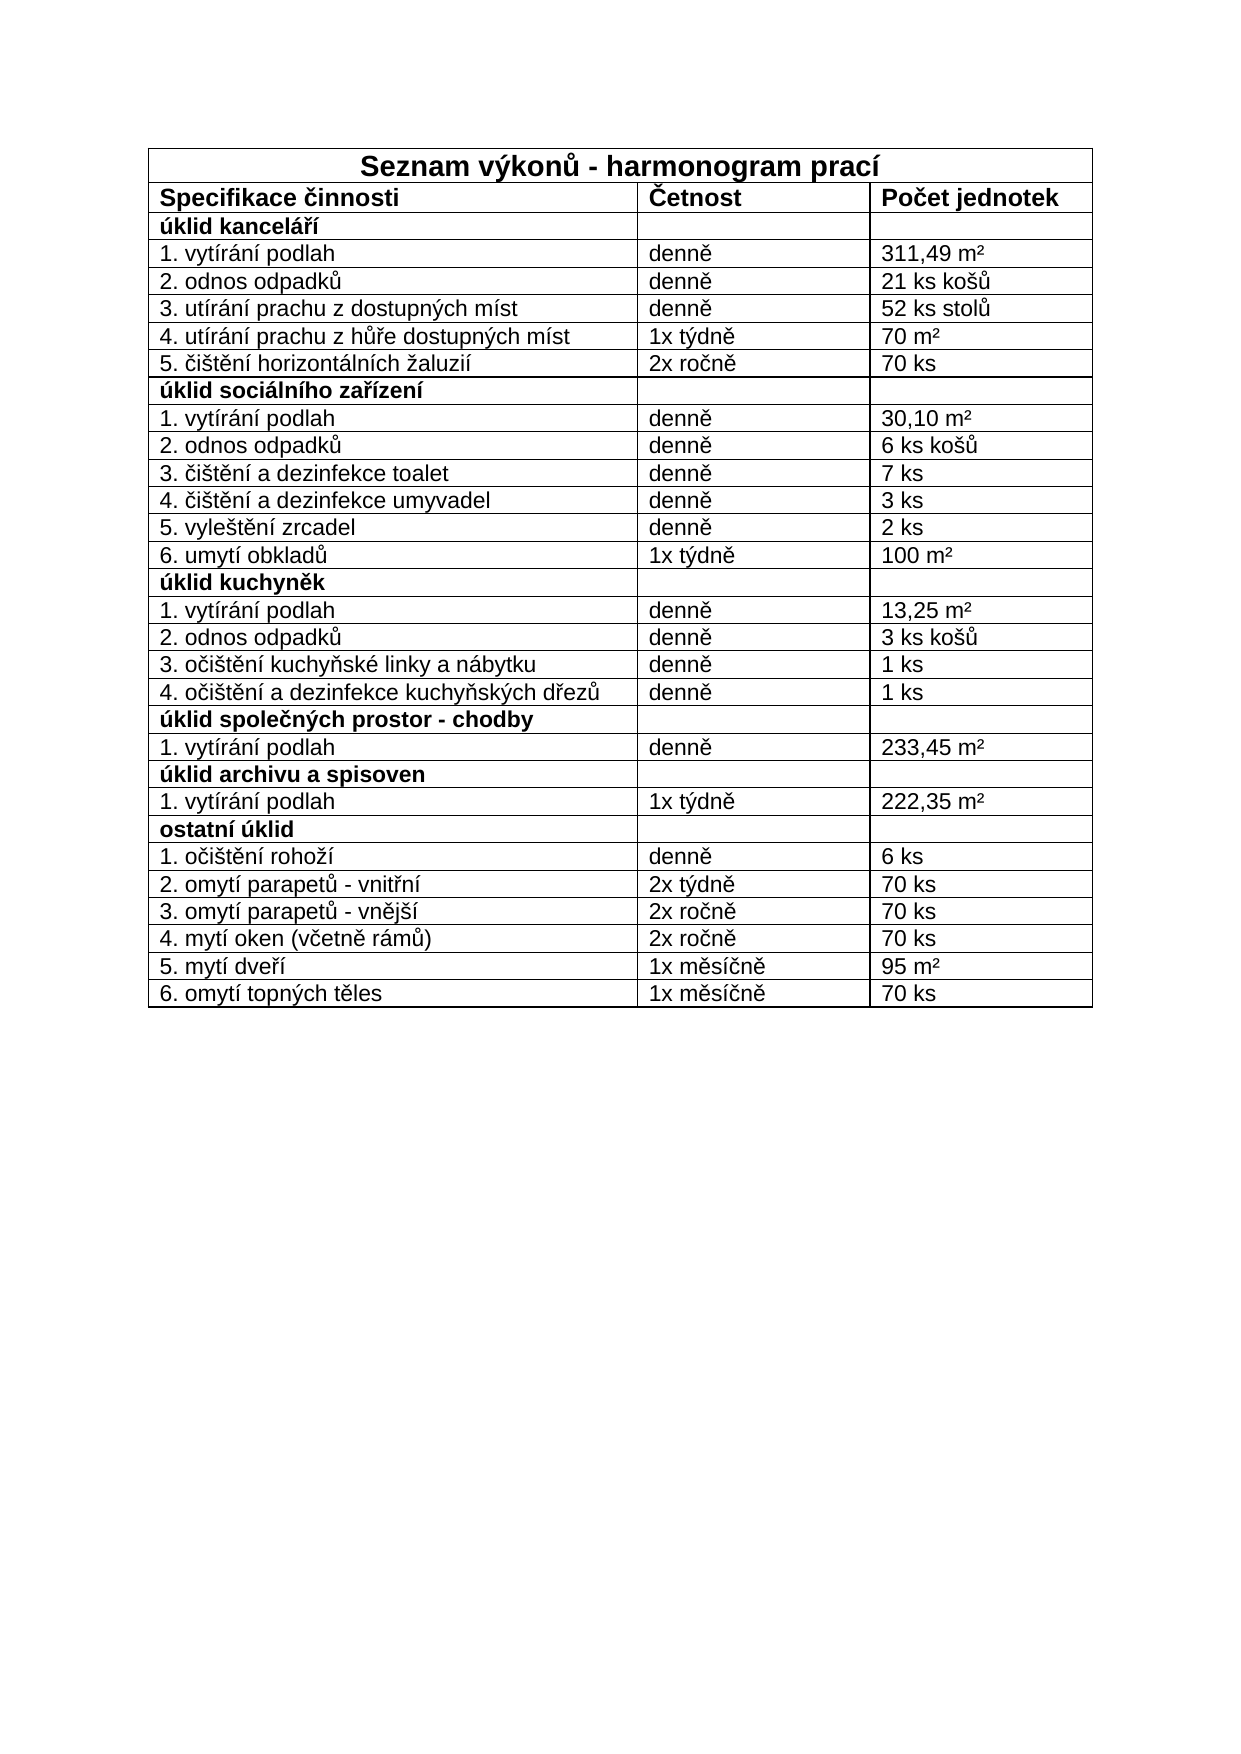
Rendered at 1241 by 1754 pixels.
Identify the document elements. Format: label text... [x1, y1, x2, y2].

table_cell Četnost [638, 183, 869, 212]
table_cell 2x týdně [638, 871, 869, 897]
table_cell 2. omytí parapetů - vnitřní [149, 871, 637, 897]
table_cell denně [638, 679, 869, 705]
table_cell [638, 761, 869, 787]
table_cell 3. očištění kuchyňské linky a nábytku [149, 651, 637, 678]
table_cell denně [638, 268, 869, 294]
table_cell úklid společných prostor - chodby [149, 706, 637, 732]
table_cell 1. vytírání podlah [149, 405, 637, 431]
table_cell 1x týdně [638, 788, 869, 815]
table_cell denně [638, 843, 869, 869]
table_cell 1. vytírání podlah [149, 734, 637, 760]
table_cell 1. vytírání podlah [149, 597, 637, 623]
table_cell [871, 378, 1092, 404]
table_cell 1. očištění rohoží [149, 843, 637, 869]
table_cell [638, 816, 869, 842]
table_header Seznam výkonů - harmonogram prací [149, 149, 1092, 182]
table_cell úklid sociálního zařízení [149, 378, 637, 404]
table_cell 311,49 m² [871, 240, 1092, 267]
table_cell 1x měsíčně [638, 953, 869, 979]
table_cell 1x týdně [638, 542, 869, 568]
table_cell 70 ks [871, 925, 1092, 952]
table_cell 100 m² [871, 542, 1092, 568]
table_cell denně [638, 487, 869, 513]
table_cell 1x týdně [638, 323, 869, 349]
table_cell Počet jednotek [871, 183, 1092, 212]
table_cell denně [638, 514, 869, 541]
table_cell denně [638, 432, 869, 458]
table_cell 70 ks [871, 980, 1092, 1006]
table_cell 1. vytírání podlah [149, 240, 637, 267]
table_cell 5. vyleštění zrcadel [149, 514, 637, 541]
table_cell denně [638, 624, 869, 650]
table_cell 222,35 m² [871, 788, 1092, 815]
table_cell 1 ks [871, 651, 1092, 678]
table_cell 70 ks [871, 898, 1092, 924]
table_cell 5. mytí dveří [149, 953, 637, 979]
table_cell [871, 761, 1092, 787]
table_cell 2. odnos odpadků [149, 268, 637, 294]
table_cell 2x ročně [638, 350, 869, 376]
table_cell 3 ks košů [871, 624, 1092, 650]
table_cell 2. odnos odpadků [149, 624, 637, 650]
table_cell denně [638, 734, 869, 760]
table_cell 2x ročně [638, 898, 869, 924]
table_cell 6 ks [871, 843, 1092, 869]
table_cell 4. mytí oken (včetně rámů) [149, 925, 637, 952]
table_cell 70 m² [871, 323, 1092, 349]
table_cell 6. omytí topných těles [149, 980, 637, 1006]
table_cell 2 ks [871, 514, 1092, 541]
table_cell ostatní úklid [149, 816, 637, 842]
table_cell [871, 213, 1092, 239]
table_cell [638, 378, 869, 404]
table_cell denně [638, 240, 869, 267]
table_cell [638, 706, 869, 732]
table_cell 7 ks [871, 460, 1092, 486]
table_cell 13,25 m² [871, 597, 1092, 623]
table_cell 4. čištění a dezinfekce umyvadel [149, 487, 637, 513]
table_cell denně [638, 405, 869, 431]
table_cell [638, 569, 869, 596]
table_cell úklid kuchyněk [149, 569, 637, 596]
table_cell 30,10 m² [871, 405, 1092, 431]
table_cell 2x ročně [638, 925, 869, 952]
table_cell [871, 569, 1092, 596]
table_cell 4. očištění a dezinfekce kuchyňských dřezů [149, 679, 637, 705]
table_cell denně [638, 295, 869, 322]
table_cell 1. vytírání podlah [149, 788, 637, 815]
table_cell 4. utírání prachu z hůře dostupných míst [149, 323, 637, 349]
table_cell 3. utírání prachu z dostupných míst [149, 295, 637, 322]
table_cell 233,45 m² [871, 734, 1092, 760]
table_cell 1 ks [871, 679, 1092, 705]
table_cell 3. omytí parapetů - vnější [149, 898, 637, 924]
table_cell 95 m² [871, 953, 1092, 979]
table_cell 6. umytí obkladů [149, 542, 637, 568]
table_cell 6 ks košů [871, 432, 1092, 458]
table_cell 70 ks [871, 871, 1092, 897]
table_cell 1x měsíčně [638, 980, 869, 1006]
table_cell Specifikace činnosti [149, 183, 637, 212]
table_cell 5. čištění horizontálních žaluzií [149, 350, 637, 376]
table_cell 21 ks košů [871, 268, 1092, 294]
table_cell [871, 706, 1092, 732]
table_cell [871, 816, 1092, 842]
table_cell denně [638, 651, 869, 678]
table_cell denně [638, 597, 869, 623]
table_cell úklid archivu a spisoven [149, 761, 637, 787]
table_cell 70 ks [871, 350, 1092, 376]
table_cell 3 ks [871, 487, 1092, 513]
table_cell 52 ks stolů [871, 295, 1092, 322]
table_cell 3. čištění a dezinfekce toalet [149, 460, 637, 486]
table_cell úklid kanceláří [149, 213, 637, 239]
table_cell [638, 213, 869, 239]
table_cell denně [638, 460, 869, 486]
table_cell 2. odnos odpadků [149, 432, 637, 458]
